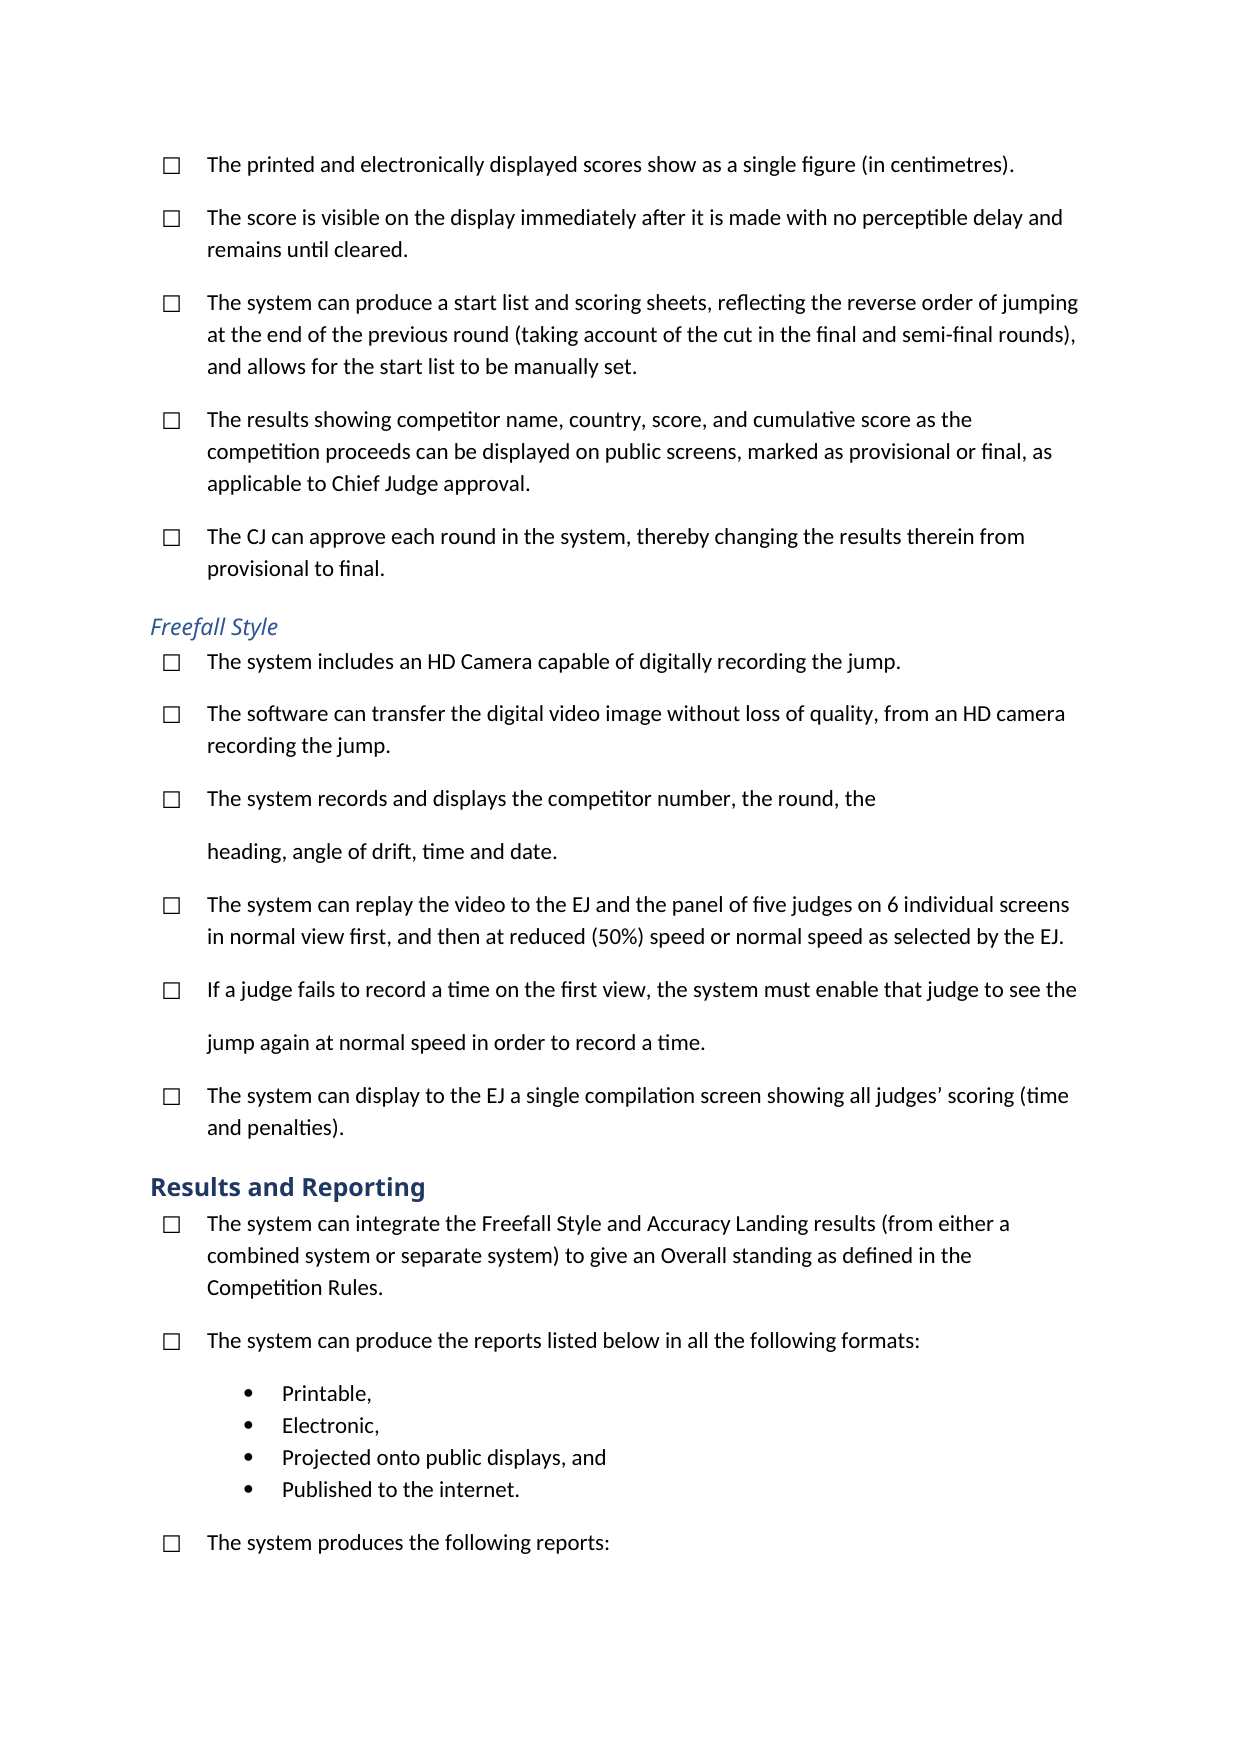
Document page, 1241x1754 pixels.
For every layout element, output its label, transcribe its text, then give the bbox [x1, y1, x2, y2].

table_cell [150, 700, 196, 784]
table_cell The system can produce the reports listed below in all the following formats: Printable, Electronic, Projected onto public displays, and Published to the internet. [196, 1326, 1094, 1528]
table_cell [150, 405, 196, 522]
table_cell The CJ can approve each round in the system, thereby changing the results therein from provisional to final. [196, 522, 1094, 607]
table_cell [150, 203, 196, 288]
table_header [150, 647, 196, 699]
table_cell [150, 522, 196, 607]
table_cell The system produces the following reports: [196, 1528, 1094, 1581]
table_cell The system can replay the video to the EJ and the panel of five judges on 6 individual screens in normal view first, and then at reduced (50%) speed or normal speed as selected by the EJ. [196, 890, 1094, 975]
table_cell [150, 1528, 196, 1581]
table_cell The system can display to the EJ a single compilation screen showing all judges’ scoring (time and penalties). [196, 1081, 1094, 1166]
table_header The system can integrate the Freefall Style and Accuracy Landing results (from either a combined system or separate system) to give an Overall standing as defined in the Competition Rules. [196, 1209, 1094, 1326]
table_cell [150, 890, 196, 975]
table_header The system includes an HD Camera capable of digitally recording the jump. [196, 647, 1094, 699]
table_header [150, 1209, 196, 1326]
table_cell [150, 1326, 196, 1528]
subtitle Results and Reporting [150, 1170, 1090, 1204]
table_cell The results showing competitor name, country, score, and cumulative score as the competition proceeds can be displayed on public screens, marked as provisional or final, as applicable to Chief Judge approval. [196, 405, 1094, 522]
table_cell The system can produce a start list and scoring sheets, reflecting the reverse order of jumping at the end of the previous round (taking account of the cut in the final and semi-final rounds), and allows for the start list to be manually set. [196, 288, 1094, 405]
table_cell The score is visible on the display immediately after it is made with no perceptible delay and remains until cleared. [196, 203, 1094, 288]
table_cell [150, 1081, 196, 1166]
subtitle Freefall Style [150, 611, 1090, 642]
table_cell The printed and electronically displayed scores show as a single figure (in centimetres). [196, 150, 1094, 203]
table_cell If a judge fails to record a time on the first view, the system must enable that judge to see the jump again at normal speed in order to record a time. [196, 975, 1094, 1081]
table_cell [150, 975, 196, 1081]
table_cell [150, 150, 196, 203]
table_cell [150, 784, 196, 890]
table_cell The software can transfer the digital video image without loss of quality, from an HD camera recording the jump. [196, 700, 1094, 784]
table_cell [150, 288, 196, 405]
table_cell The system records and displays the competitor number, the round, the heading, angle of drift, time and date. [196, 784, 1094, 890]
